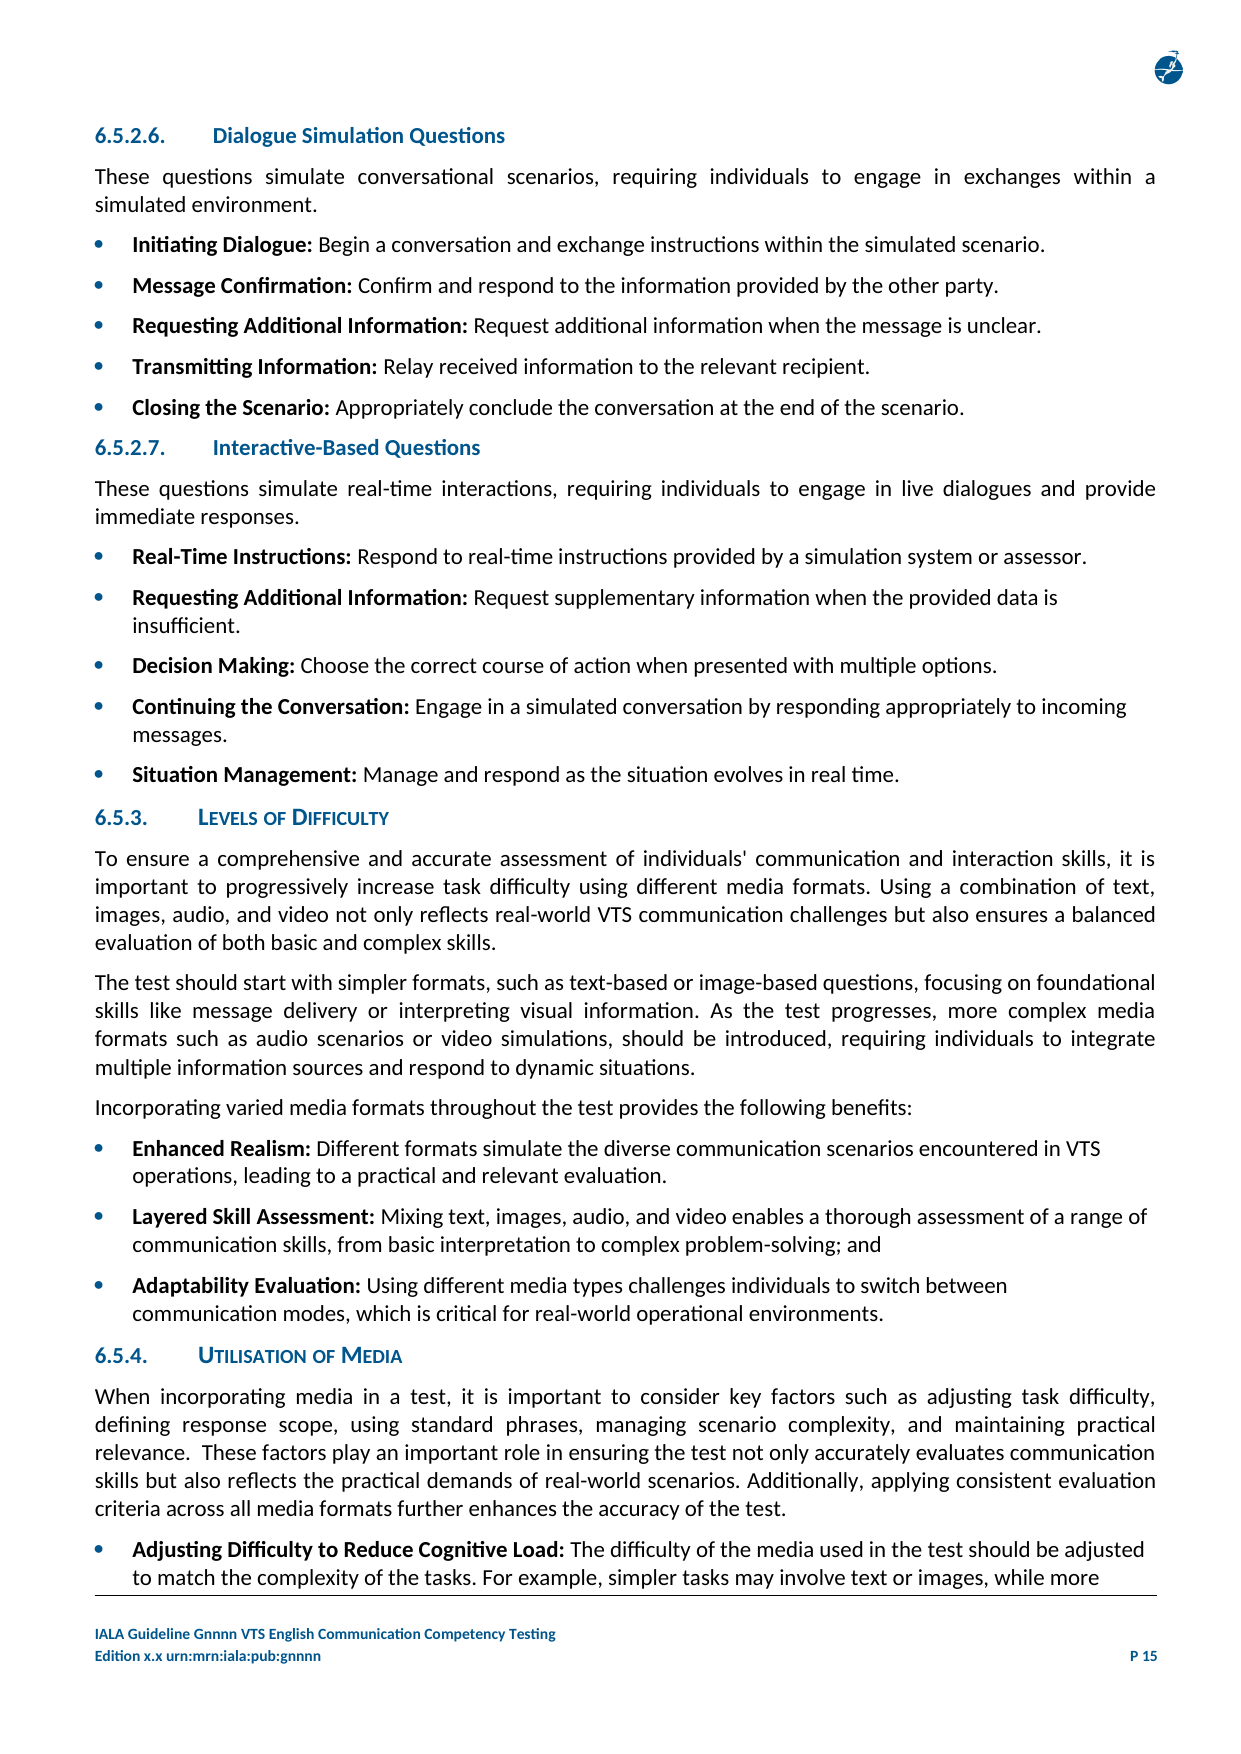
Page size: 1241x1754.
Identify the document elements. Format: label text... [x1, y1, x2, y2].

text Initiating Dialogue: Begin a conversation and exchange instructions within the simulated scenario. [94, 231, 1157, 259]
subtitle Dialogue Simulation Questions [94, 122, 1054, 149]
subtitle Levels of Difficulty [94, 801, 1069, 831]
text Requesting Additional Information: Request supplementary information when the provided data is insufficient. [94, 583, 1157, 639]
text Continuing the Conversation: Engage in a simulated conversation by responding appropriately to incoming messages. [94, 692, 1157, 748]
text These questions simulate conversational scenarios, requiring individuals to engage in exchanges within a simulated environment. [94, 162, 1157, 218]
text To ensure a comprehensive and accurate assessment of individuals' communication and interaction skills, it is important to progressively increase task difficulty using different media formats. Using a combination of text, images, audio, and video not only reflects real-world VTS communication challenges but also ensures a balanced evaluation of both basic and complex skills. [94, 844, 1157, 956]
text Situation Management: Manage and respond as the situation evolves in real time. [94, 760, 1157, 788]
subtitle Interactive-Based Questions [94, 433, 1054, 461]
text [94, 1535, 1157, 1591]
text Adaptability Evaluation: Using different media types challenges individuals to switch between communication modes, which is critical for real-world operational environments. [94, 1271, 1157, 1327]
subtitle Utilisation of Media [94, 1339, 1069, 1370]
text These questions simulate real-time interactions, requiring individuals to engage in live dialogues and provide immediate responses. [94, 474, 1157, 530]
text Message Confirmation: Confirm and respond to the information provided by the other party. [94, 271, 1157, 299]
text Enhanced Realism: Different formats simulate the diverse communication scenarios encountered in VTS operations, leading to a practical and relevant evaluation. [94, 1134, 1157, 1190]
text Transmitting Information: Relay received information to the relevant recipient. [94, 352, 1157, 380]
text Decision Making: Choose the correct course of action when presented with multiple options. [94, 651, 1157, 679]
text Closing the Scenario: Appropriately conclude the conversation at the end of the scenario. [94, 393, 1157, 421]
text Layered Skill Assessment: Mixing text, images, audio, and video enables a thorough assessment of a range of communication skills, from basic interpretation to complex problem-solving; and [94, 1202, 1157, 1258]
text When incorporating media in a test, it is important to consider key factors such as adjusting task difficulty, defining response scope, using standard phrases, managing scenario complexity, and maintaining practical relevance. These factors play an important role in ensuring the test not only accurately evaluates communication skills but also reflects the practical demands of real-world scenarios. Additionally, applying consistent evaluation criteria across all media formats further enhances the accuracy of the test. [94, 1382, 1157, 1522]
text Requesting Additional Information: Request additional information when the message is unclear. [94, 312, 1157, 340]
picture [1123, 0, 1241, 119]
text Real-Time Instructions: Respond to real-time instructions provided by a simulation system or assessor. [94, 542, 1157, 570]
text Incorporating varied media formats throughout the test provides the following benefits: [94, 1093, 1157, 1121]
text The test should start with simpler formats, such as text-based or image-based questions, focusing on foundational skills like message delivery or interpreting visual information. As the test progresses, more complex media formats such as audio scenarios or video simulations, should be introduced, requiring individuals to integrate multiple information sources and respond to dynamic situations. [94, 968, 1157, 1081]
